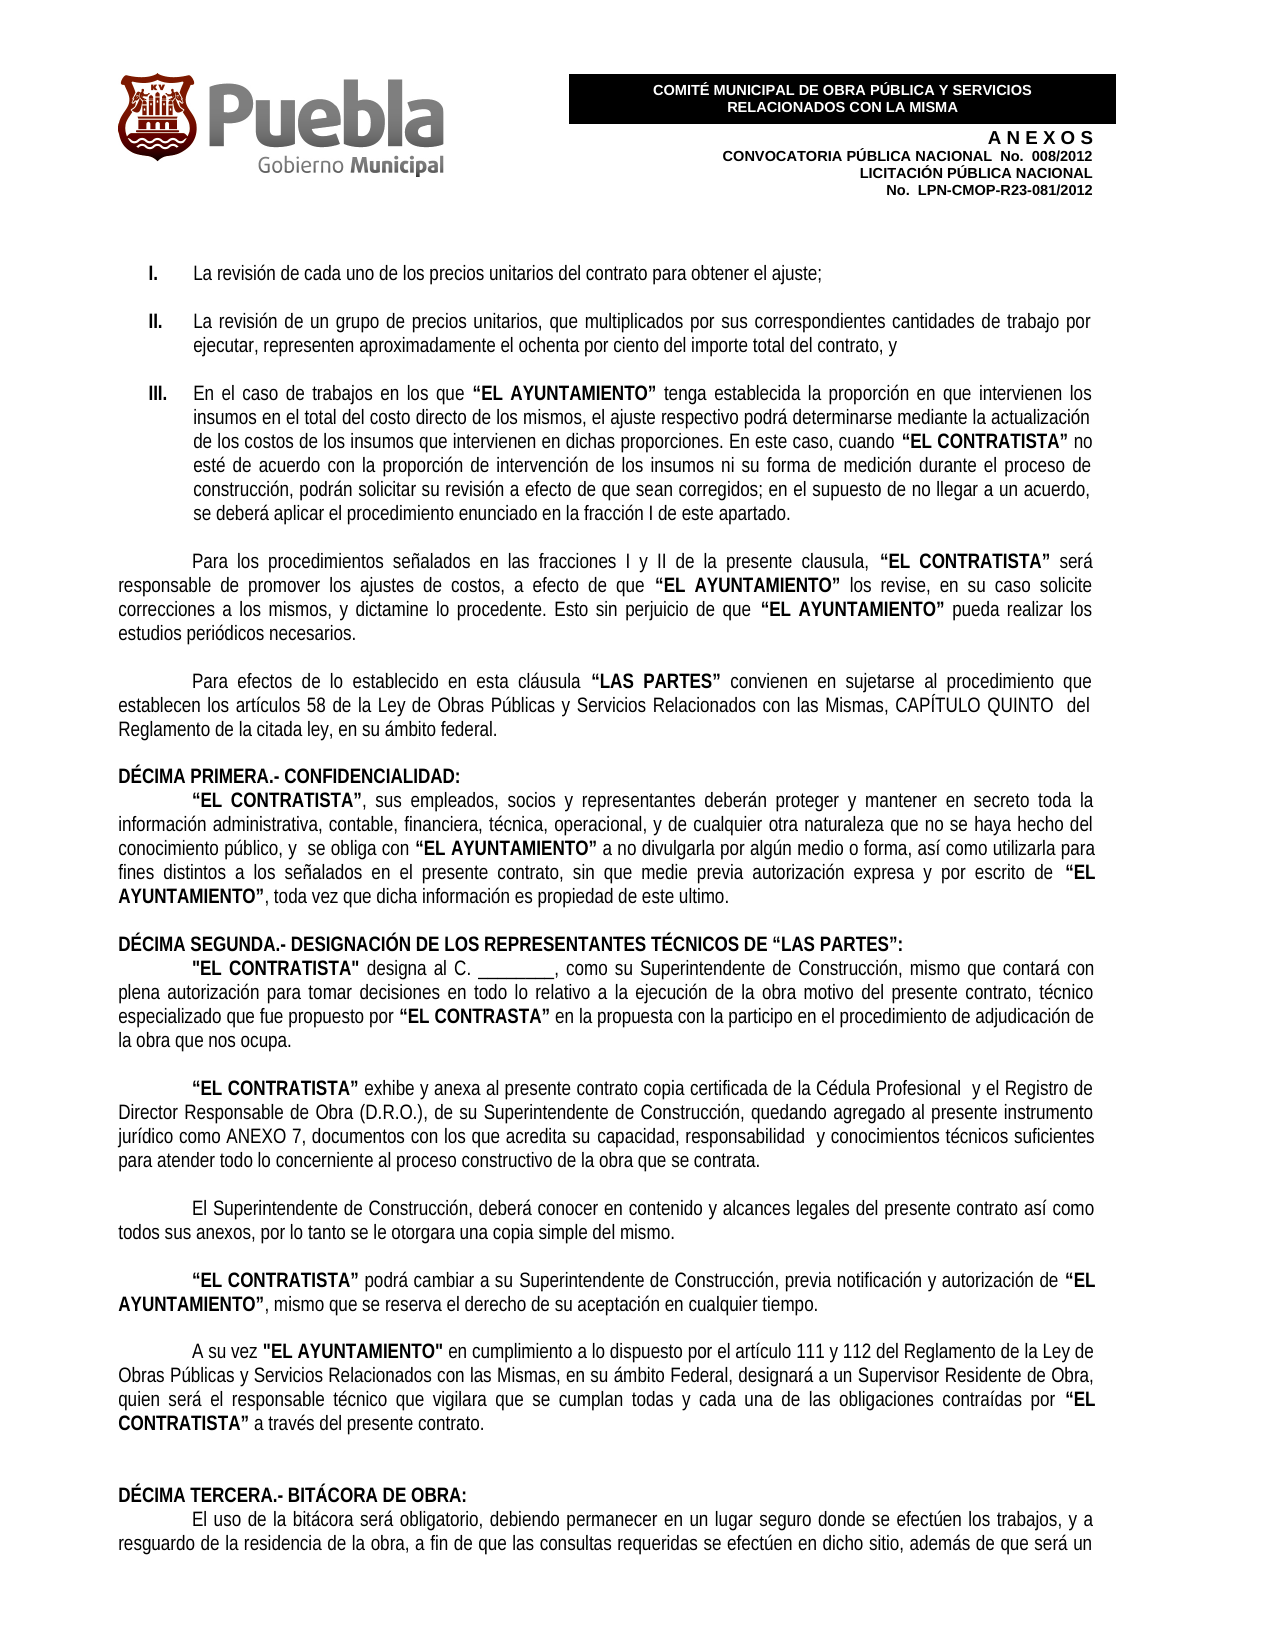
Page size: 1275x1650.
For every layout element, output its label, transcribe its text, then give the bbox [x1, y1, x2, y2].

text DÉCIMA TERCERA.- BITÁCORA DE OBRA: [118, 1483, 1096, 1507]
text A su vez "EL AYUNTAMIENTO" en cumplimiento a lo dispuesto por el artículo 111 y 112 del Reglamento de de Obras Públicas y Servicios Relacionados con las Mismas, en su ámbito Federal, designará a un Supervisor Residente de Obra, quien será el responsable técnico que vigilara que se cumplan todas y cada una de las obligaciones contraídas por “EL CONTRATISTA” a través del presente contrato. [118, 1339, 1096, 1435]
picture [118, 73, 444, 177]
text DÉCIMA PRIMERA.- CONFIDENCIALIDAD: [118, 764, 1096, 788]
text El Superintendente de Construcción, deberá conocer en contenido y alcances legales del presente contrato así como todos sus anexos, por lo tanto se le otorgara una copia simple del mismo. [118, 1196, 1096, 1243]
text “EL CONTRATISTA” exhibe y anexa al presente contrato copia certificada de la Cédula Profesional y el Registro de Director Responsable de Obra (D.R.O.), de su Superintendente de Construcción, quedando agregado al presente instrumento jurídico como ANEXO 7, documentos con los que acredita su capacidad, responsabilidad y conocimientos técnicos suficientes para atender todo lo concerniente al proceso constructivo de la obra que se contrata. [118, 1076, 1096, 1172]
text "EL CONTRATISTA" designa al C. ________, como su Superintendente de Construcción, mismo que contará con plena autorización para tomar decisiones en todo lo relativo a la ejecución de la obra motivo del presente contrato, técnico especializado que fue propuesto por “EL CONTRASTA” en la propuesta con la participo en el procedimiento de adjudicación de la obra que nos ocupa. [118, 956, 1096, 1052]
text “EL CONTRATISTA” podrá cambiar a su Superintendente de Construcción, previa notificación y autorización de “EL AYUNTAMIENTO”, mismo que se reserva el derecho de su aceptación en cualquier tiempo. [118, 1267, 1096, 1315]
text Para efectos de lo establecido en esta cláusula “LAS PARTES” convienen en sujetarse al procedimiento que establecen los artículos 58 de la Ley de Obras Públicas y Servicios Relacionados con las Mismas, CAPÍTULO QUINTO del Reglamento de la citada ley, en su ámbito federal. [118, 668, 1092, 740]
text DÉCIMA SEGUNDA.- DESIGNACIÓN DE LOS REPRESENTANTES TÉCNICOS DE “LAS PARTES”: [118, 932, 1096, 956]
text “EL CONTRATISTA”, sus empleados, socios y representantes deberán proteger y mantener en secreto toda la información administrativa, contable, financiera, técnica, operacional, y de cualquier otra naturaleza que no se haya hecho del conocimiento público, y se obliga con “EL AYUNTAMIENTO” a no divulgarla por algún medio o forma, así como utilizarla para fines distintos a los señalados en el presente contrato, sin que medie previa autorización expresa y por escrito de “EL AYUNTAMIENTO”, toda vez que dicha información es propiedad de este ultimo. [118, 788, 1096, 908]
text III. En el caso de trabajos en los que “EL AYUNTAMIENTO” tenga establecida la proporción en que intervienen los insumos en el total del costo directo de los mismos, el ajuste respectivo podrá determinarse mediante la actualización de los costos de los insumos que intervienen en dichas proporciones. En este caso, cuando “EL CONTRATISTA” no esté de acuerdo con la proporción de intervención de los insumos ni su forma de medición durante el proceso de construcción, podrán solicitar su revisión a efecto de que sean corregidos; en el supuesto de no llegar a un acuerdo, se deberá aplicar el procedimiento enunciado en la fracción I de este apartado. [148, 381, 1092, 525]
text II. La revisión de un grupo de precios unitarios, que multiplicados por sus correspondientes cantidades de trabajo por ejecutar, representen aproximadamente el ochenta por ciento del importe total del contrato, y [148, 309, 1092, 357]
text I. La revisión de cada uno de los precios unitarios del contrato para obtener el ajuste; [148, 261, 1092, 285]
text Para los procedimientos señalados en las fracciones I y II de la presente clausula, “EL CONTRATISTA” será responsable de promover los ajustes de costos, a efecto de que “EL AYUNTAMIENTO” los revise, en su caso solicite correcciones a los mismos, y dictamine lo procedente. Esto sin perjuicio de que “EL AYUNTAMIENTO” pueda realizar los estudios periódicos necesarios. [118, 549, 1092, 644]
